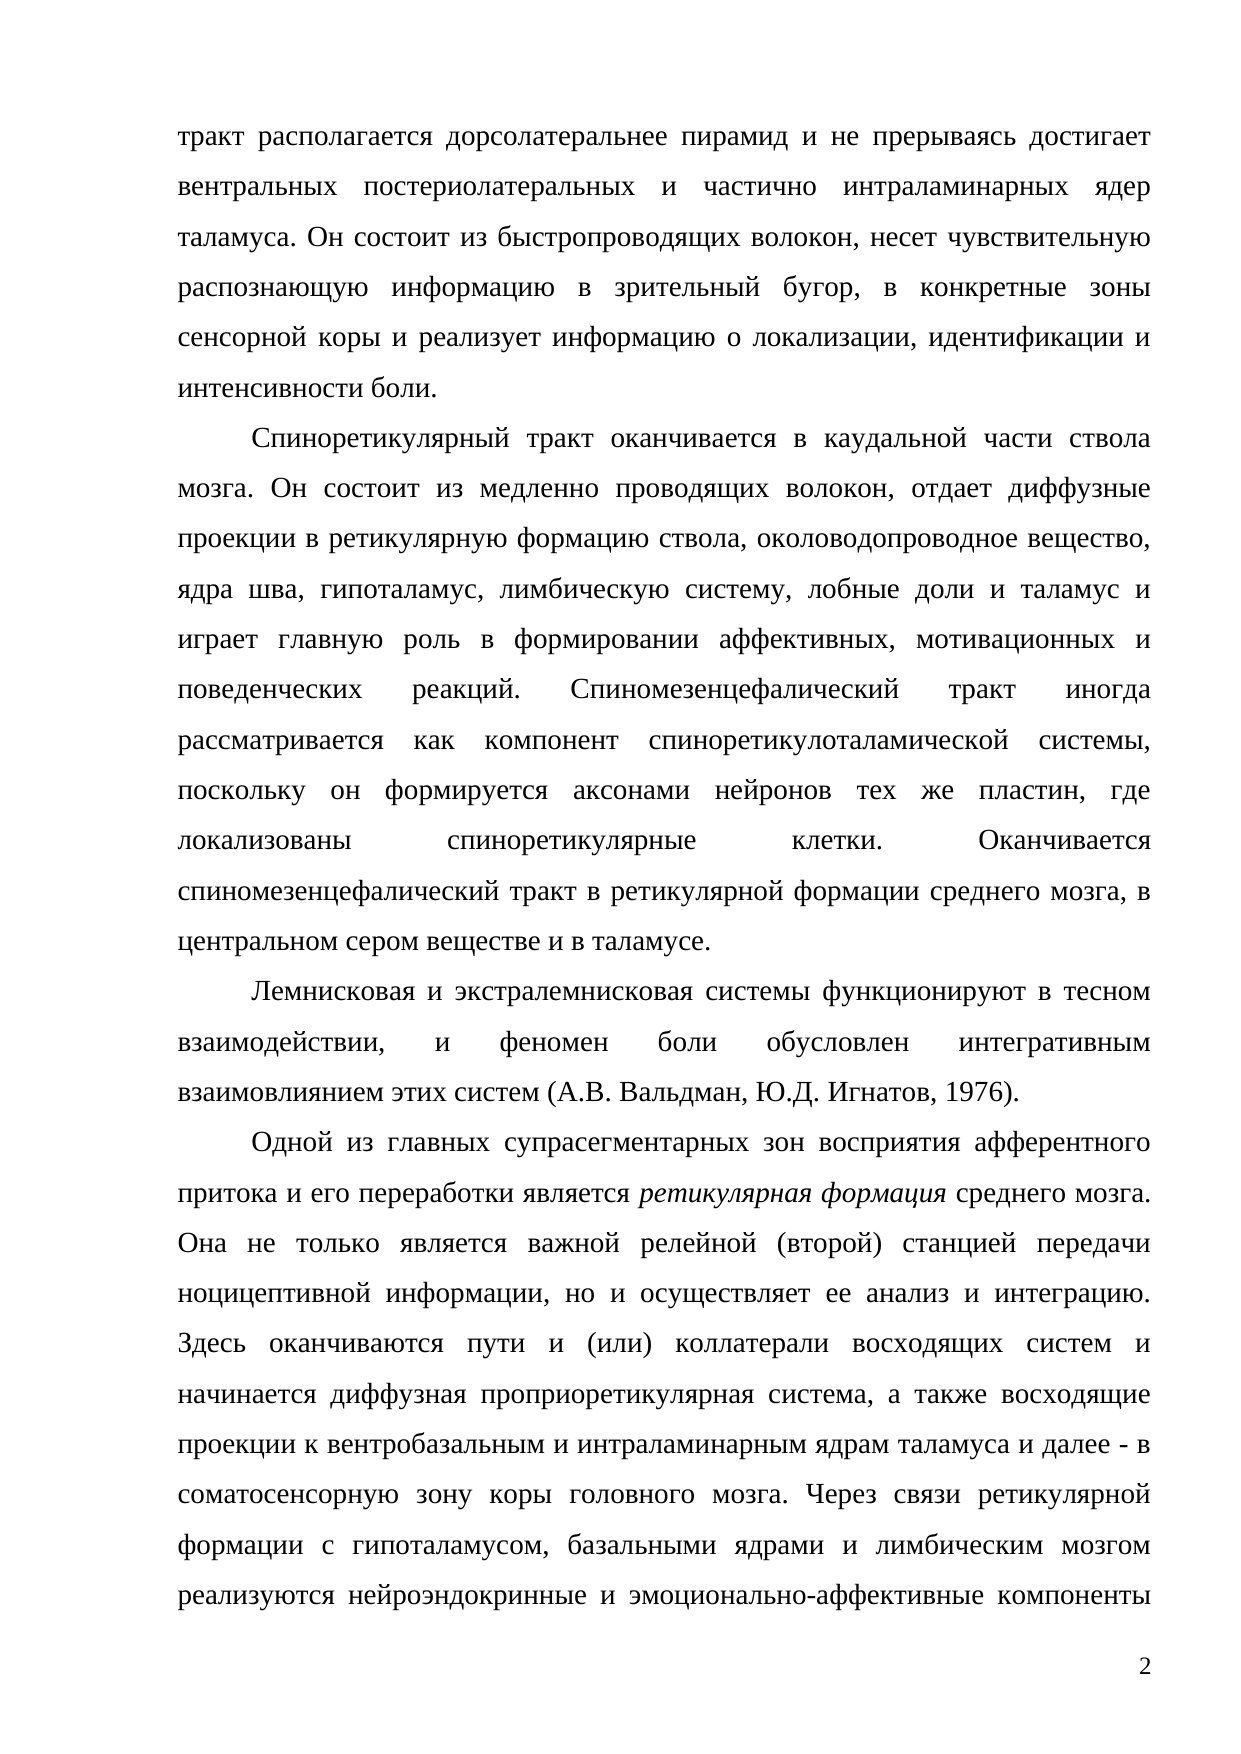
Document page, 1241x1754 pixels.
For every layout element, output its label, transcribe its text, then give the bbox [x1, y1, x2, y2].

text Лемнисковая и экстралемнисковая системы функционируют в тесном взаимодействии, и феномен боли обусловлен интегративным взаимовлиянием этих систем (А.В. Вальдман, Ю.Д. Игнатов, 1976). [177, 973, 1152, 1108]
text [177, 1124, 1152, 1611]
text Спиноретикулярный тракт оканчивается в каудальной части ствола мозга. Он состоит из медленно проводящих волокон, отдает диффузные проекции в ретикулярную формацию ствола, околоводопроводное вещество, ядра шва, гипоталамус, лимбическую систему, лобные доли и таламус и играет главную роль в формировании аффективных, мотивационных и поведенческих реакций. Спиномезенцефалический тракт иногда рассматривается как компонент спиноретикулоталамической системы, поскольку он формируется аксонами нейронов тех же пластин, где локализованы спиноретикулярные клетки. Оканчивается спиномезенцефалический тракт в ретикулярной формации среднего мозга, в центральном сером веществе и в таламусе. [177, 420, 1152, 957]
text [177, 118, 1152, 403]
